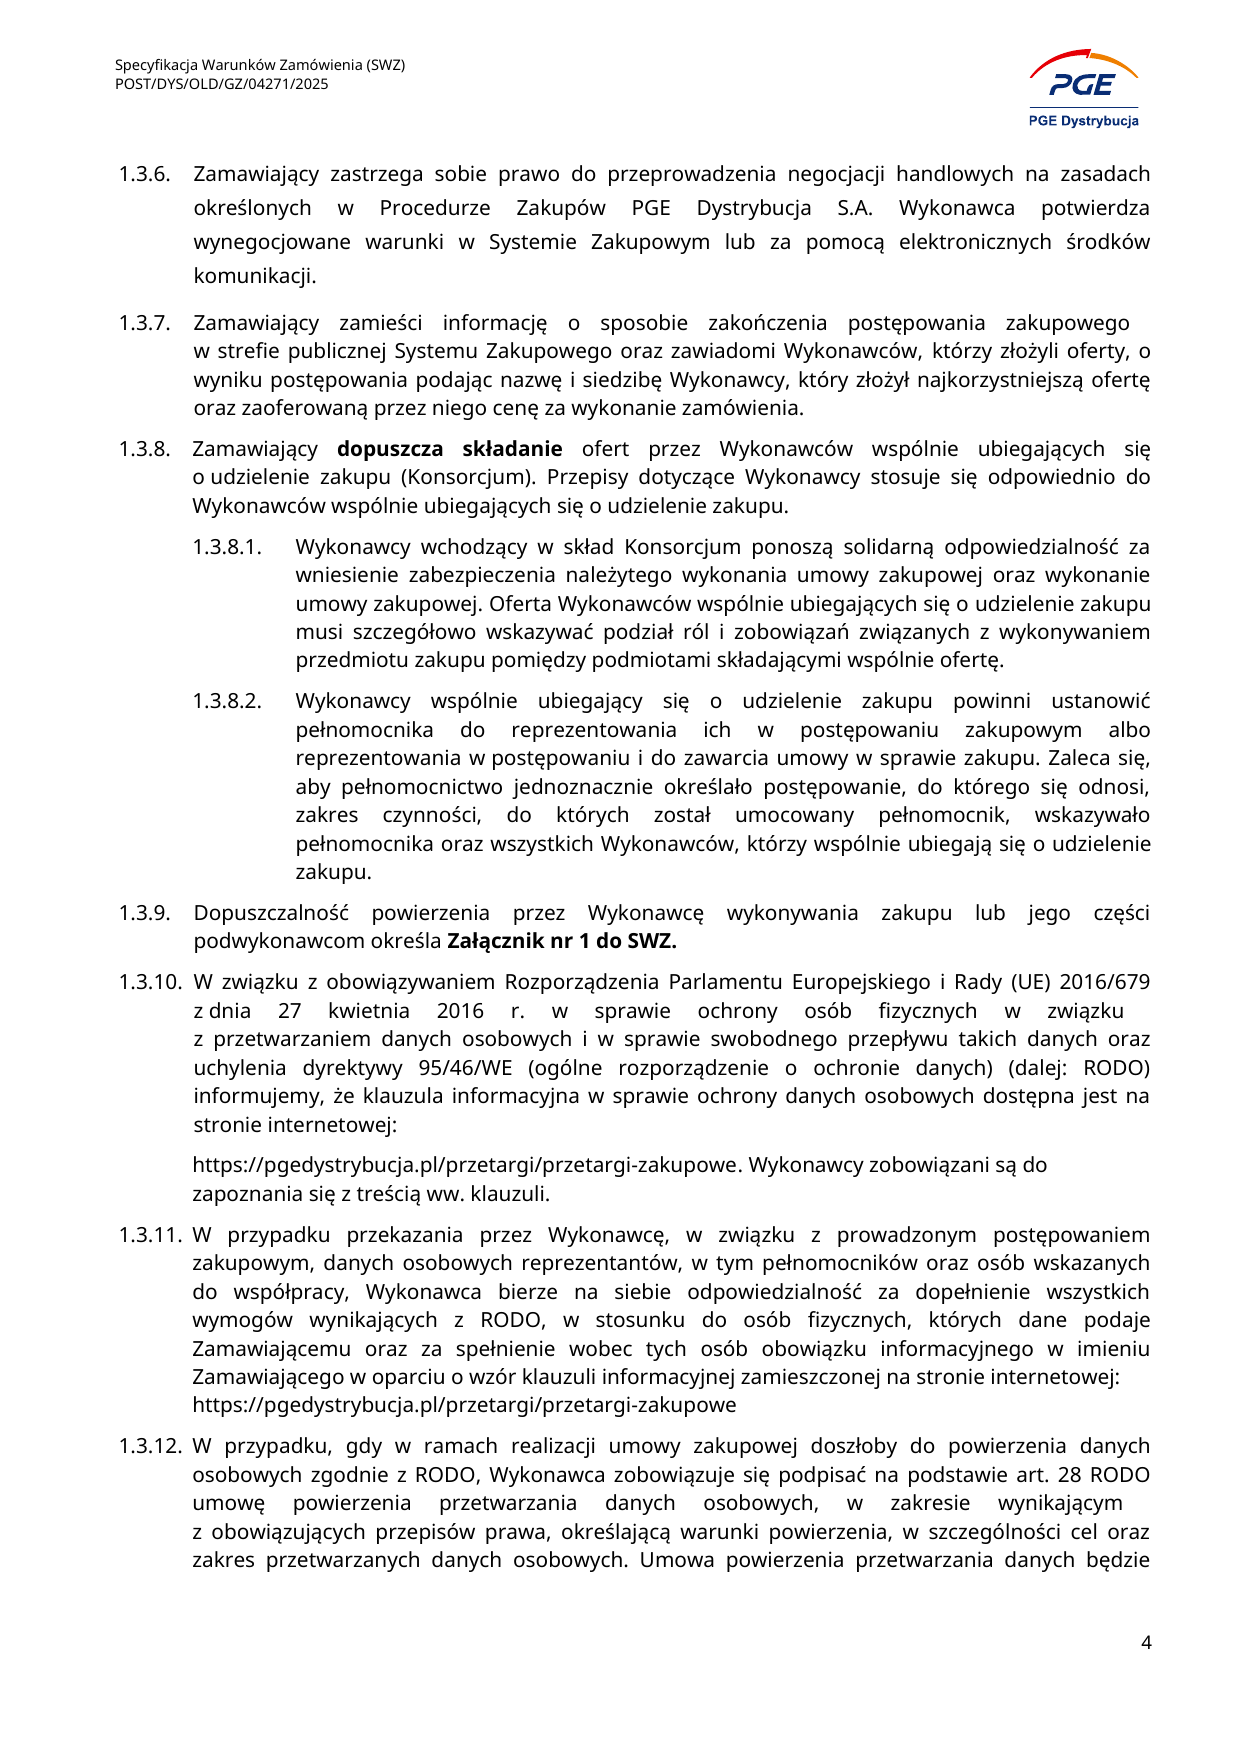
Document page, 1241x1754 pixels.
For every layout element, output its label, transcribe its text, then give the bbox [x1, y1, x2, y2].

list Zamawiający zamieści informację o sposobie zakończenia postępowania zakupowego w strefie publicznej Systemu Zakupowego oraz zawiadomi Wykonawców, którzy złożyli oferty, o wyniku postępowania podając nazwę i siedzibę Wykonawcy, który złożył najkorzystniejszą ofertę oraz zaoferowaną przez niego cenę za wykonanie zamówienia. [118, 308, 1152, 422]
list Zamawiający zastrzega sobie prawo do przeprowadzenia negocjacji handlowych na zasadach określonych w Procedurze Zakupów PGE Dystrybucja S.A. Wykonawca potwierdza wynegocjowane warunki w Systemie Zakupowym lub za pomocą elektronicznych środków komunikacji. [118, 159, 1152, 290]
list Dopuszczalność powierzenia przez Wykonawcę wykonywania zakupu lub jego części podwykonawcom określa Załącznik nr 1 do SWZ. [118, 898, 1152, 955]
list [118, 1432, 1152, 1574]
list https://pgedystrybucja.pl/przetargi/przetargi-zakupowe. Wykonawcy zobowiązani są do zapoznania się z treścią ww. klauzuli. [192, 1151, 1152, 1207]
list W przypadku przekazania przez Wykonawcę, w związku z prowadzonym postępowaniem zakupowym, danych osobowych reprezentantów, w tym pełnomocników oraz osób wskazanych do współpracy, Wykonawca bierze na siebie odpowiedzialność za dopełnienie wszystkich wymogów wynikających z RODO, w stosunku do osób fizycznych, których dane podaje Zamawiającemu oraz za spełnienie wobec tych osób obowiązku informacyjnego w imieniu Zamawiającego w oparciu o wzór klauzuli informacyjnej zamieszczonej na stronie internetowej: [118, 1220, 1152, 1391]
list https://pgedystrybucja.pl/przetargi/przetargi-zakupowe [156, 1391, 1152, 1419]
list Wykonawcy wspólnie ubiegający się o udzielenie zakupu powinni ustanowić pełnomocnika do reprezentowania ich w postępowaniu zakupowym albo reprezentowania w postępowaniu i do zawarcia umowy w sprawie zakupu. Zaleca się, aby pełnomocnictwo jednoznacznie określało postępowanie, do którego się odnosi, zakres czynności, do których został umocowany pełnomocnik, wskazywało pełnomocnika oraz wszystkich Wykonawców, którzy wspólnie ubiegają się o udzielenie zakupu. [192, 687, 1152, 886]
list W związku z obowiązywaniem Rozporządzenia Parlamentu Europejskiego i Rady (UE) 2016/679 z dnia 27 kwietnia 2016 r. w sprawie ochrony osób fizycznych w związku z przetwarzaniem danych osobowych i w sprawie swobodnego przepływu takich danych oraz uchylenia dyrektywy 95/46/WE (ogólne rozporządzenie o ochronie danych) (dalej: RODO) informujemy, że klauzula informacyjna w sprawie ochrony danych osobowych dostępna jest na stronie internetowej: [118, 967, 1152, 1138]
list Wykonawcy wchodzący w skład Konsorcjum ponoszą solidarną odpowiedzialność za wniesienie zabezpieczenia należytego wykonania umowy zakupowej oraz wykonanie umowy zakupowej. Oferta Wykonawców wspólnie ubiegających się o udzielenie zakupu musi szczegółowo wskazywać podział ról i zobowiązań związanych z wykonywaniem przedmiotu zakupu pomiędzy podmiotami składającymi wspólnie ofertę. [192, 532, 1152, 674]
list Zamawiający dopuszcza składanie ofert przez Wykonawców wspólnie ubiegających się o udzielenie zakupu (Konsorcjum). Przepisy dotyczące Wykonawcy stosuje się odpowiednio do Wykonawców wspólnie ubiegających się o udzielenie zakupu. [118, 434, 1152, 519]
